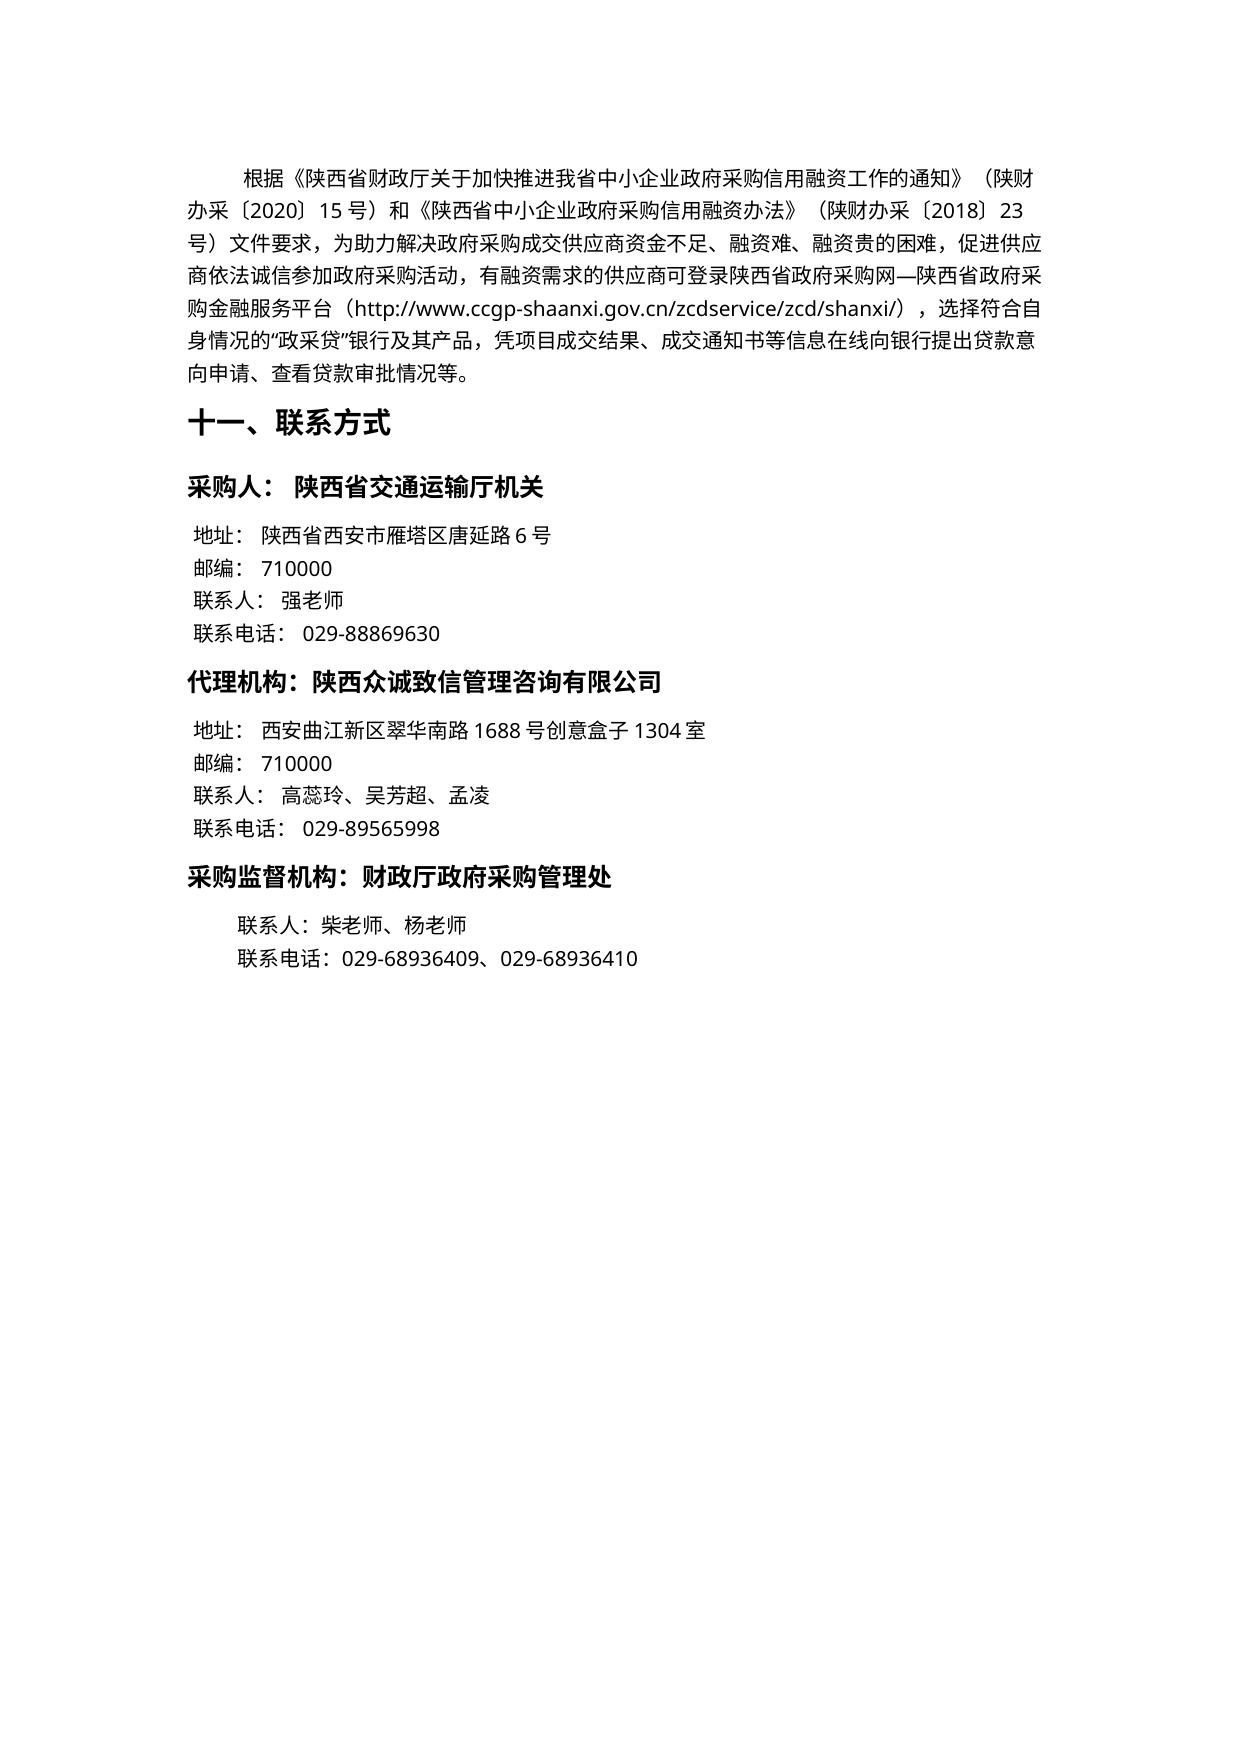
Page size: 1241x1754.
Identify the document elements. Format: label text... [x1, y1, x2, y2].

text 邮编： 710000 [187, 747, 1053, 779]
text 地址： 西安曲江新区翠华南路1688号创意盒子1304室 [187, 714, 1053, 747]
text 联系电话： 029-88869630 [187, 617, 1053, 649]
text 采购监督机构：财政厅政府采购管理处 [187, 844, 1053, 909]
text 根据《陕西省财政厅关于加快推进我省中小企业政府采购信用融资工作的通知》（陕财办采〔2020〕15 号）和《陕西省中小企业政府采购信用融资办法》（陕财办采〔2018〕23 号）文件要求，为助力解决政府采购成交供应商资金不足、融资难、融资贵的困难，促进供应商依法诚信参加政府采购活动，有融资需求的供应商可登录陕西省政府采购网—陕西省政府采购金融服务平台（http://www.ccgp-shaanxi.gov.cn/zcdservice/zcd/shanxi/），选择符合自身情况的“政采贷”银行及其产品，凭项目成交结果、成交通知书等信息在线向银行提出贷款意向申请、查看贷款审批情况等。 [187, 162, 1053, 389]
text 邮编： 710000 [187, 552, 1053, 584]
text 联系电话：029-68936409、029-68936410 [187, 942, 1053, 974]
text 地址： 陕西省西安市雁塔区唐延路6号 [187, 519, 1053, 552]
text 代理机构：陕西众诚致信管理咨询有限公司 [187, 649, 1053, 714]
text 采购人： 陕西省交通运输厅机关 [187, 454, 1053, 519]
text 联系电话： 029-89565998 [187, 812, 1053, 844]
text 联系人： 强老师 [187, 584, 1053, 617]
text 十一、联系方式 [187, 389, 1053, 454]
text 联系人：柴老师、杨老师 [187, 909, 1053, 942]
text 联系人： 高蕊玲、吴芳超、孟凌 [187, 779, 1053, 812]
